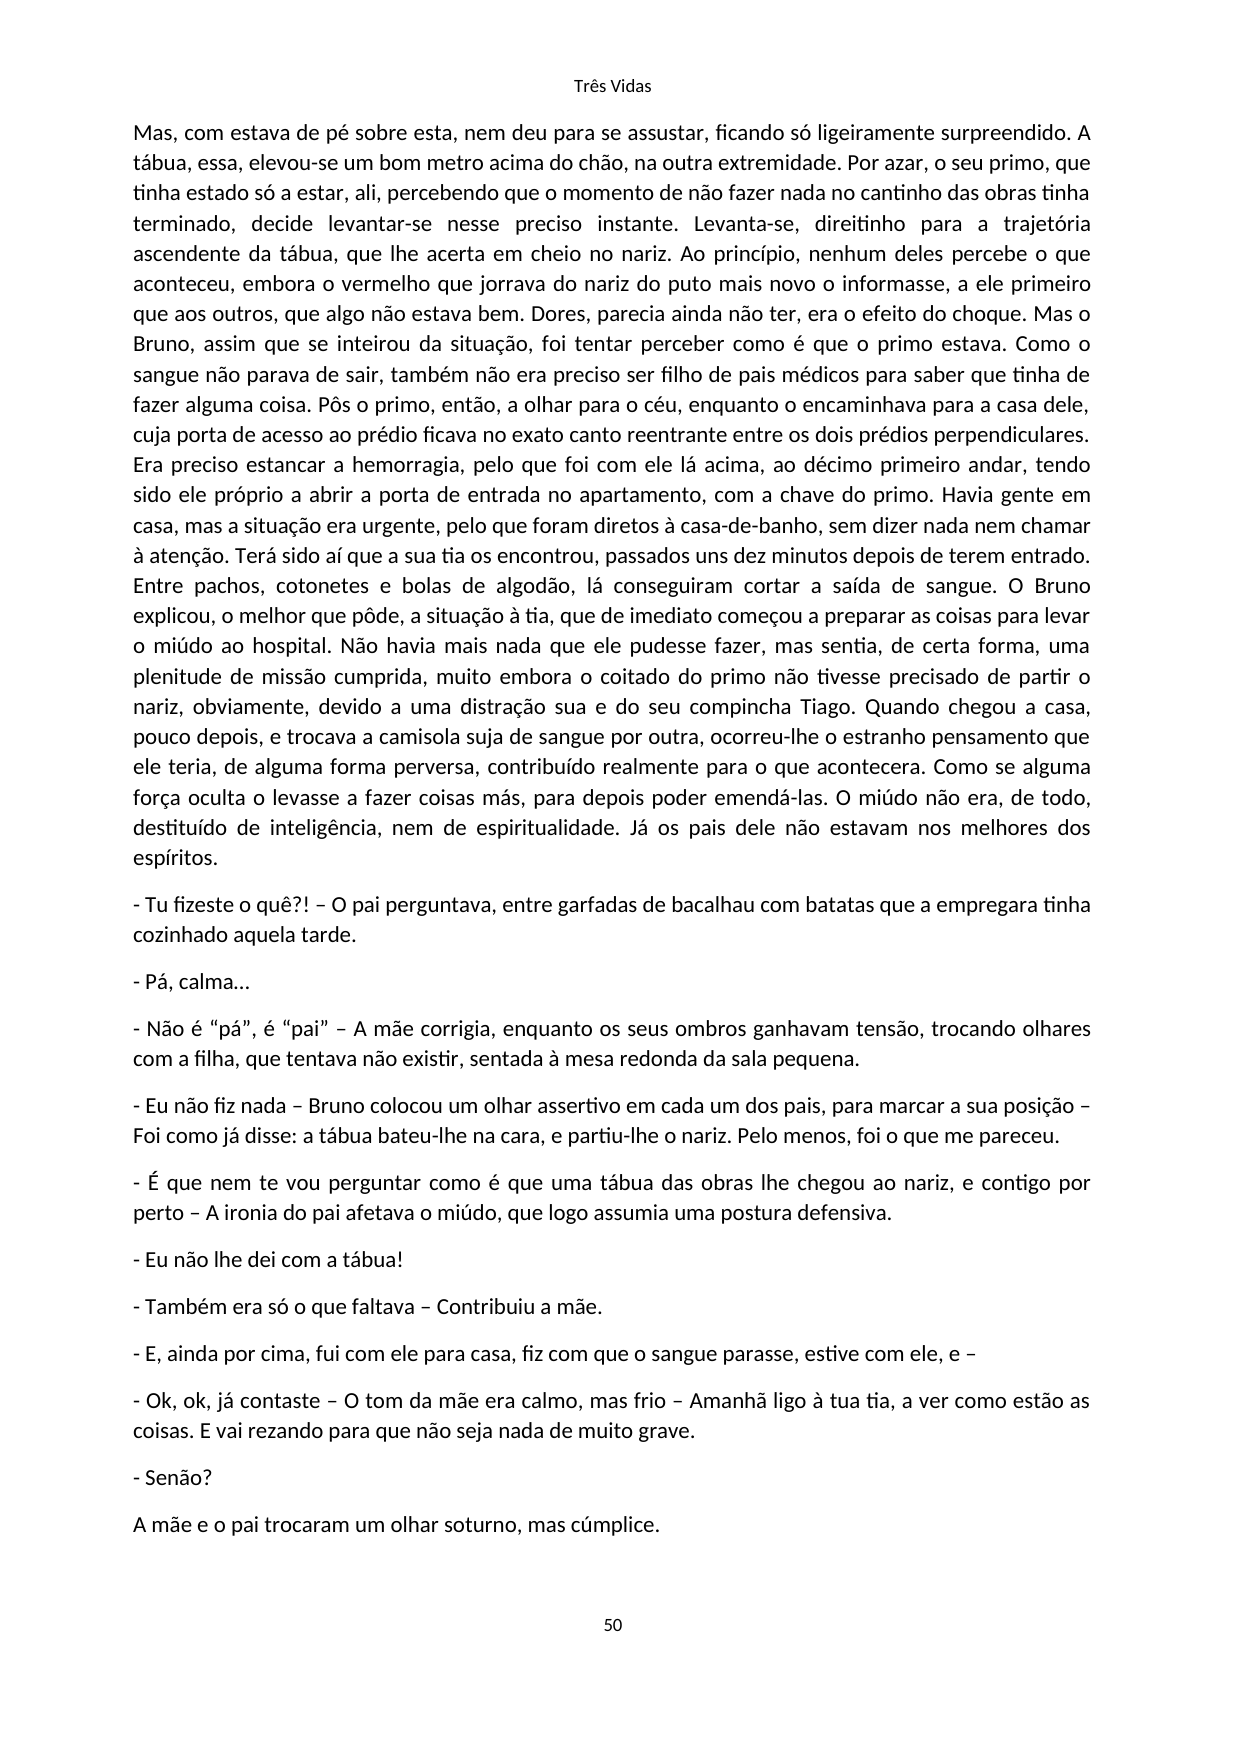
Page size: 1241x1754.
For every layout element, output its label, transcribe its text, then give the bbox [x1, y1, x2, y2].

text A mãe e o pai trocaram um olhar soturno, mas cúmplice. [133, 1510, 1093, 1538]
text - Eu não lhe dei com a tábua! [133, 1245, 1093, 1273]
text - E, ainda por cima, fui com ele para casa, fiz com que o sangue parasse, estive com ele, e – [133, 1339, 1093, 1367]
text - Ok, ok, já contaste – O tom da mãe era calmo, mas frio – Amanhã ligo à tua tia, a ver como estão as coisas. E vai rezando para que não seja nada de muito grave. [133, 1386, 1093, 1444]
text - Tu fizeste o quê?! – O pai perguntava, entre garfadas de bacalhau com batatas que a empregara tinha cozinhado aquela tarde. [133, 890, 1093, 948]
text - Eu não fiz nada – Bruno colocou um olhar assertivo em cada um dos pais, para marcar a sua posição – Foi como já disse: a tábua bateu-lhe na cara, e partiu-lhe o nariz. Pelo menos, foi o que me pareceu. [133, 1091, 1093, 1149]
text - Senão? [133, 1463, 1093, 1491]
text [133, 118, 1093, 871]
text - Também era só o que faltava – Contribuiu a mãe. [133, 1292, 1093, 1320]
text - Pá, calma… [133, 967, 1093, 995]
text - Não é “pá”, é “pai” – A mãe corrigia, enquanto os seus ombros ganhavam tensão, trocando olhares com a filha, que tentava não existir, sentada à mesa redonda da sala pequena. [133, 1014, 1093, 1072]
text - É que nem te vou perguntar como é que uma tábua das obras lhe chegou ao nariz, e contigo por perto – A ironia do pai afetava o miúdo, que logo assumia uma postura defensiva. [133, 1168, 1093, 1226]
